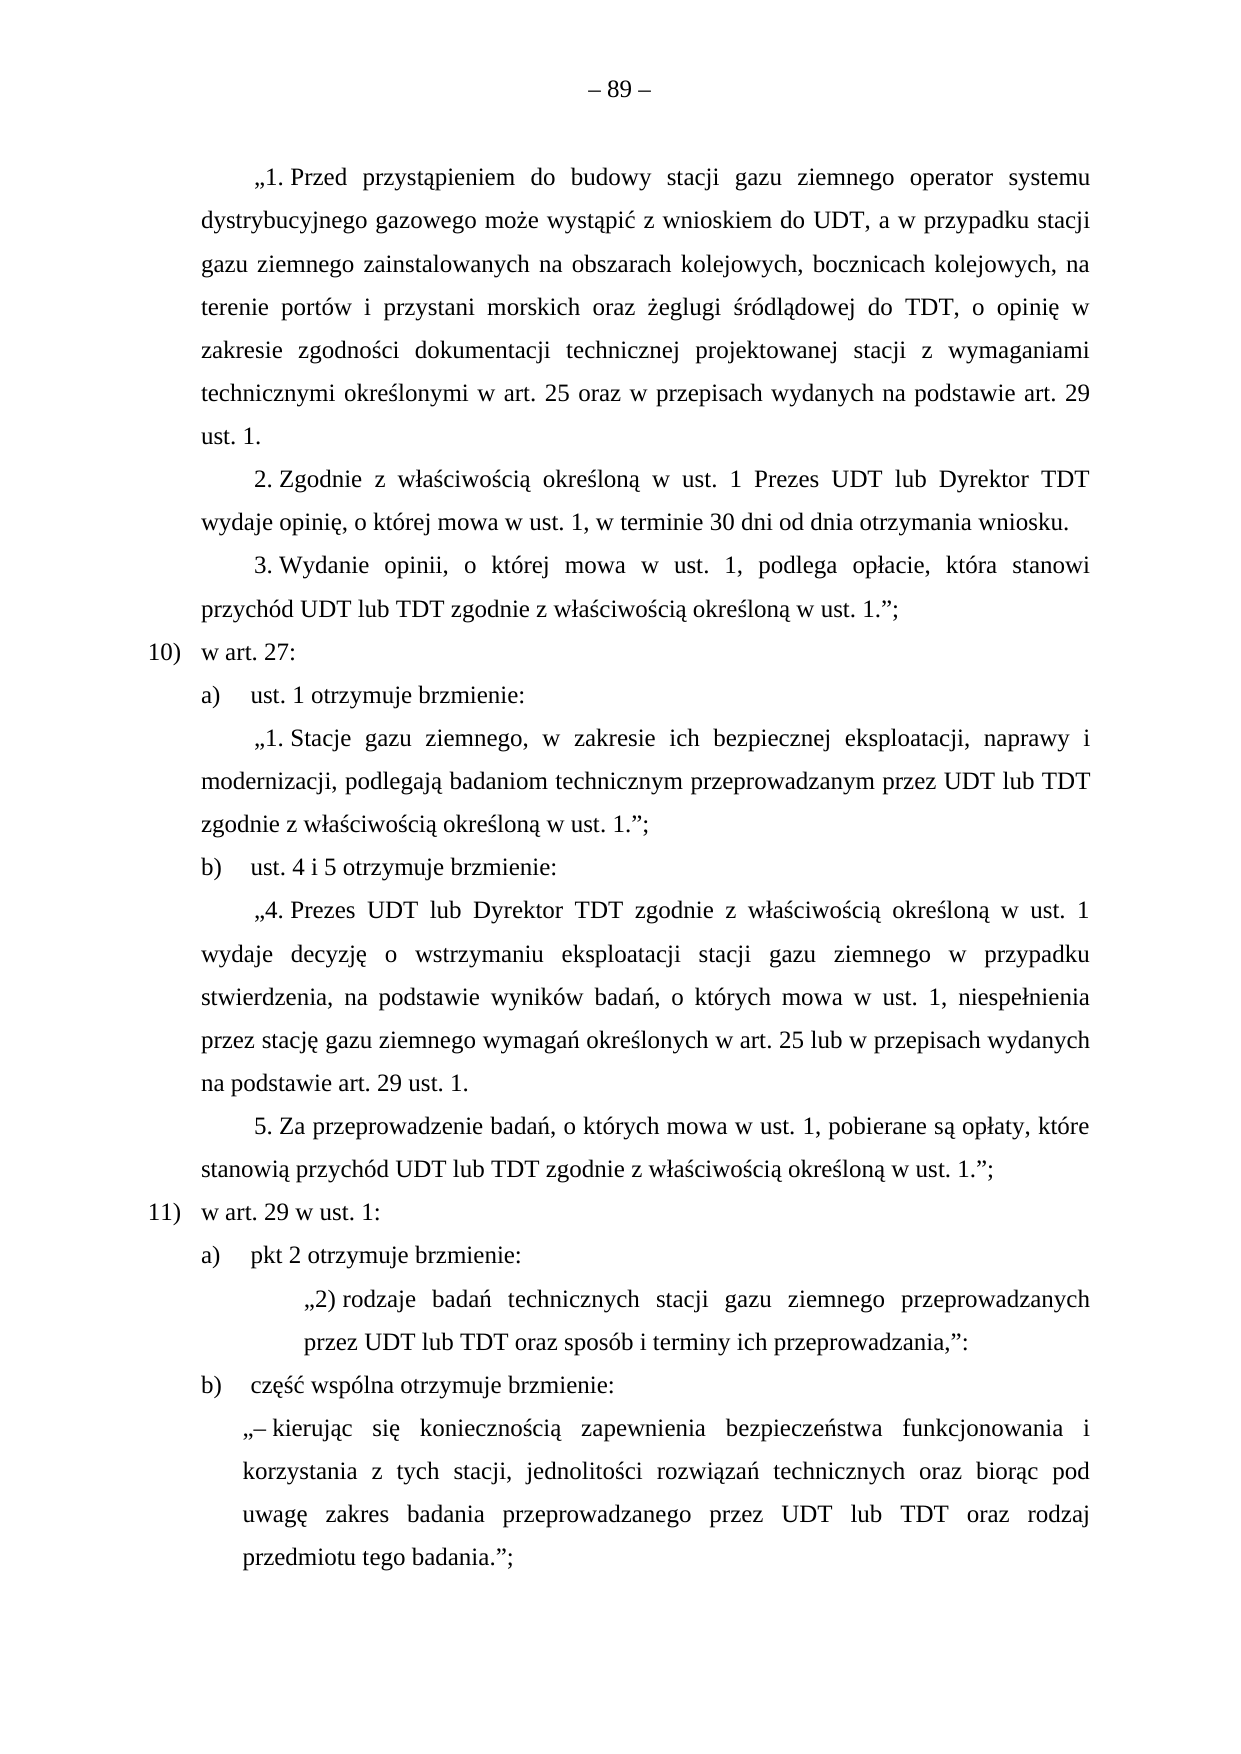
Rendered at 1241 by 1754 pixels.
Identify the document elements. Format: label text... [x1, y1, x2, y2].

text a) pkt 2 otrzymuje brzmienie: [201, 1241, 1091, 1269]
text 11) w art. 29 w ust. 1: [148, 1197, 1091, 1226]
text 2. Zgodnie z właściwością określoną w ust. 1 Prezes UDT lub Dyrektor TDT wydaje opinię, o której mowa w ust. 1, w terminie 30 dni od dnia otrzymania wniosku. [201, 464, 1091, 536]
text „1. Stacje gazu ziemnego, w zakresie ich bezpiecznej eksploatacji, naprawy i modernizacji, podlegają badaniom technicznym przeprowadzanym przez UDT lub TDT zgodnie z właściwością określoną w ust. 1.”; [201, 723, 1091, 838]
text 5. Za przeprowadzenie badań, o których mowa w ust. 1, pobierane są opłaty, które stanowią przychód UDT lub TDT zgodnie z właściwością określoną w ust. 1.”; [201, 1111, 1091, 1183]
text a) ust. 1 otrzymuje brzmienie: [201, 680, 1091, 709]
text b) ust. 4 i 5 otrzymuje brzmienie: [201, 852, 1091, 881]
text 10) w art. 27: [148, 637, 1091, 666]
text „2) rodzaje badań technicznych stacji gazu ziemnego przeprowadzanych przez UDT lub TDT oraz sposób i terminy ich przeprowadzania,”: [304, 1284, 1091, 1356]
text 3. Wydanie opinii, o której mowa w ust. 1, podlega opłacie, która stanowi przychód UDT lub TDT zgodnie z właściwością określoną w ust. 1.”; [201, 551, 1091, 622]
text „1. Przed przystąpieniem do budowy stacji gazu ziemnego operator systemu dystrybucyjnego gazowego może wystąpić z wnioskiem do UDT, a w przypadku stacji gazu ziemnego zainstalowanych na obszarach kolejowych, bocznicach kolejowych, na terenie portów i przystani morskich oraz żeglugi śródlądowej do TDT, o opinię w zakresie zgodności dokumentacji technicznej projektowanej stacji z wymaganiami technicznymi określonymi w art. 25 oraz w przepisach wydanych na podstawie art. 29 ust. 1. [201, 162, 1091, 450]
text „– kierując się koniecznością zapewnienia bezpieczeństwa funkcjonowania i korzystania z tych stacji, jednolitości rozwiązań technicznych oraz biorąc pod uwagę zakres badania przeprowadzanego przez UDT lub TDT oraz rodzaj przedmiotu tego badania.”; [242, 1413, 1091, 1571]
text b) część wspólna otrzymuje brzmienie: [201, 1370, 1091, 1399]
text „4. Prezes UDT lub Dyrektor TDT zgodnie z właściwością określoną w ust. 1 wydaje decyzję o wstrzymaniu eksploatacji stacji gazu ziemnego w przypadku stwierdzenia, na podstawie wyników badań, o których mowa w ust. 1, niespełnienia przez stację gazu ziemnego wymagań określonych w art. 25 lub w przepisach wydanych na podstawie art. 29 ust. 1. [201, 896, 1091, 1097]
